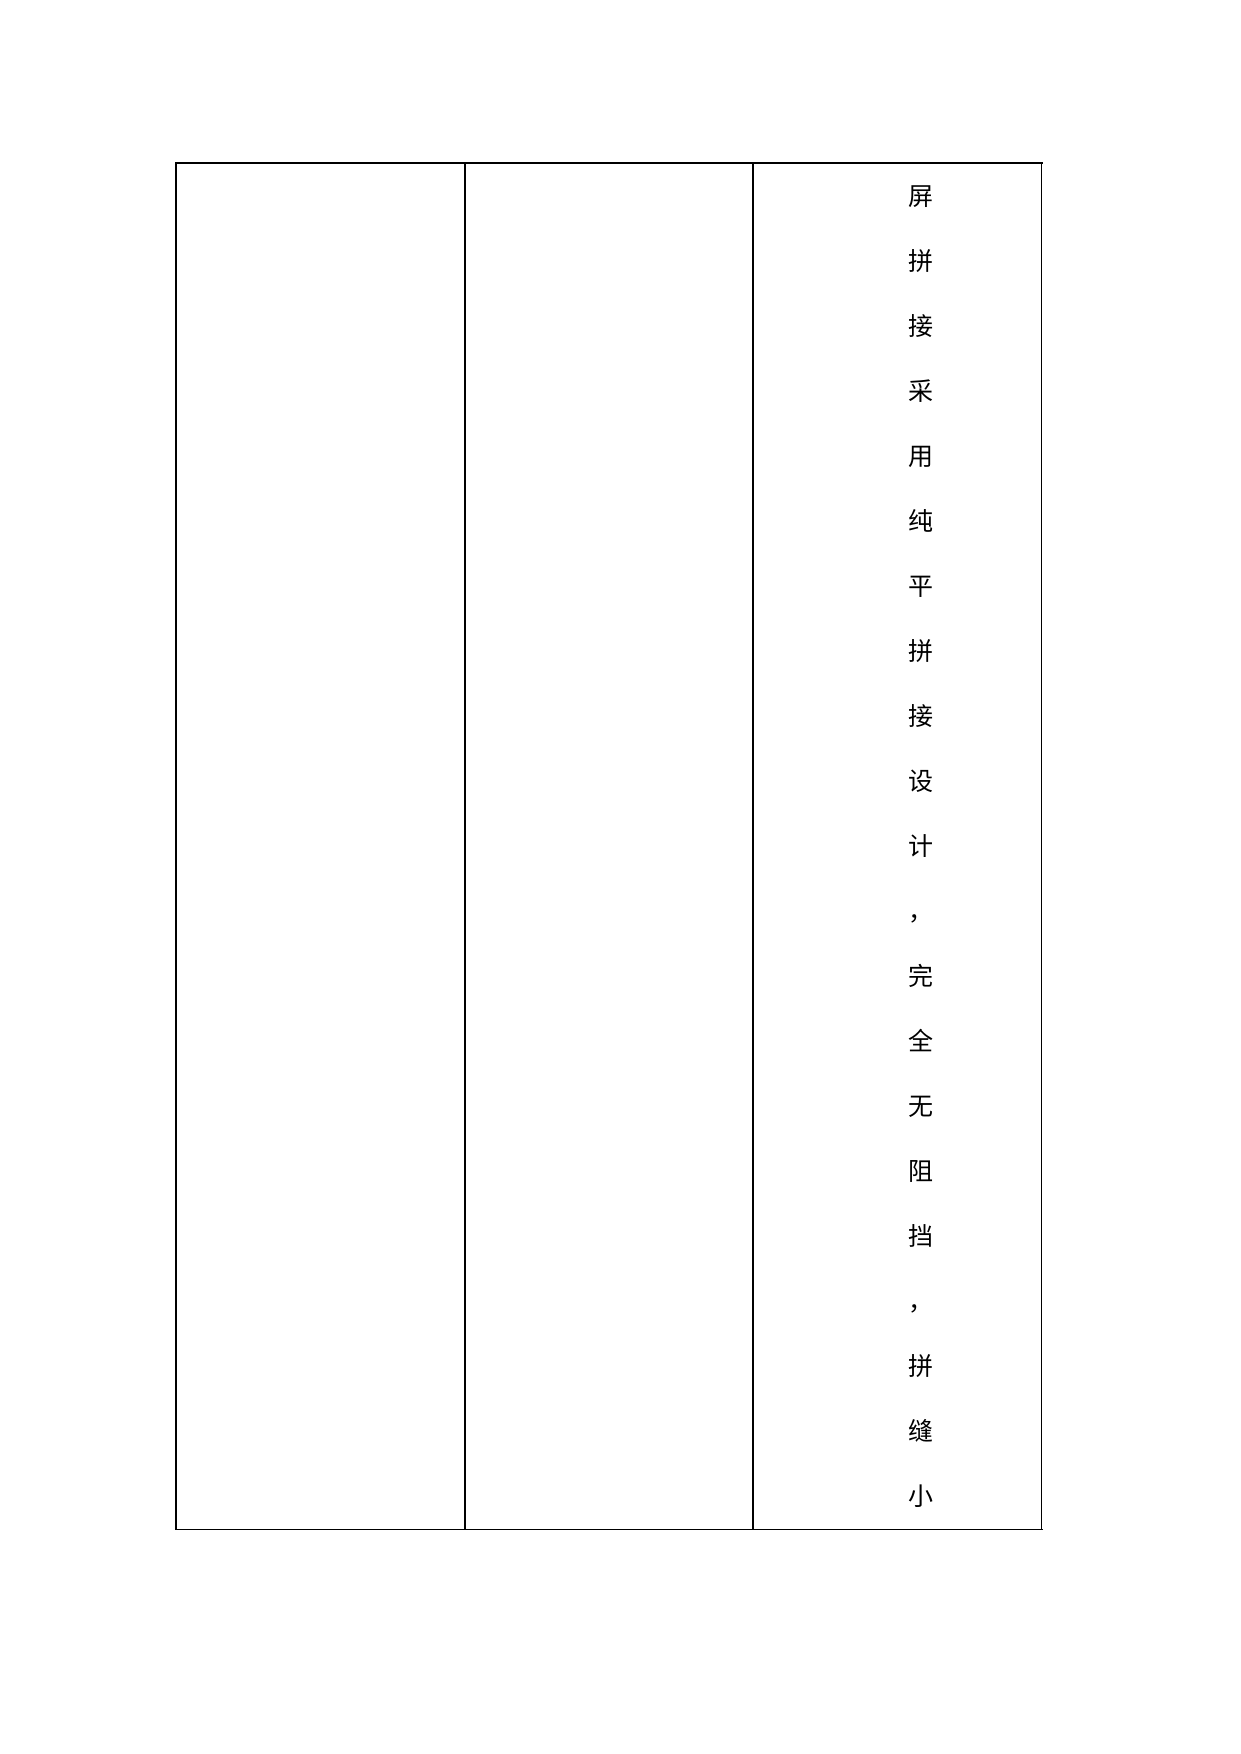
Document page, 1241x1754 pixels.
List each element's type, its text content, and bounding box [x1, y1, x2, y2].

table_cell [466, 164, 752, 1528]
table_cell 1 [177, 164, 464, 1528]
table_cell [754, 164, 1041, 1528]
